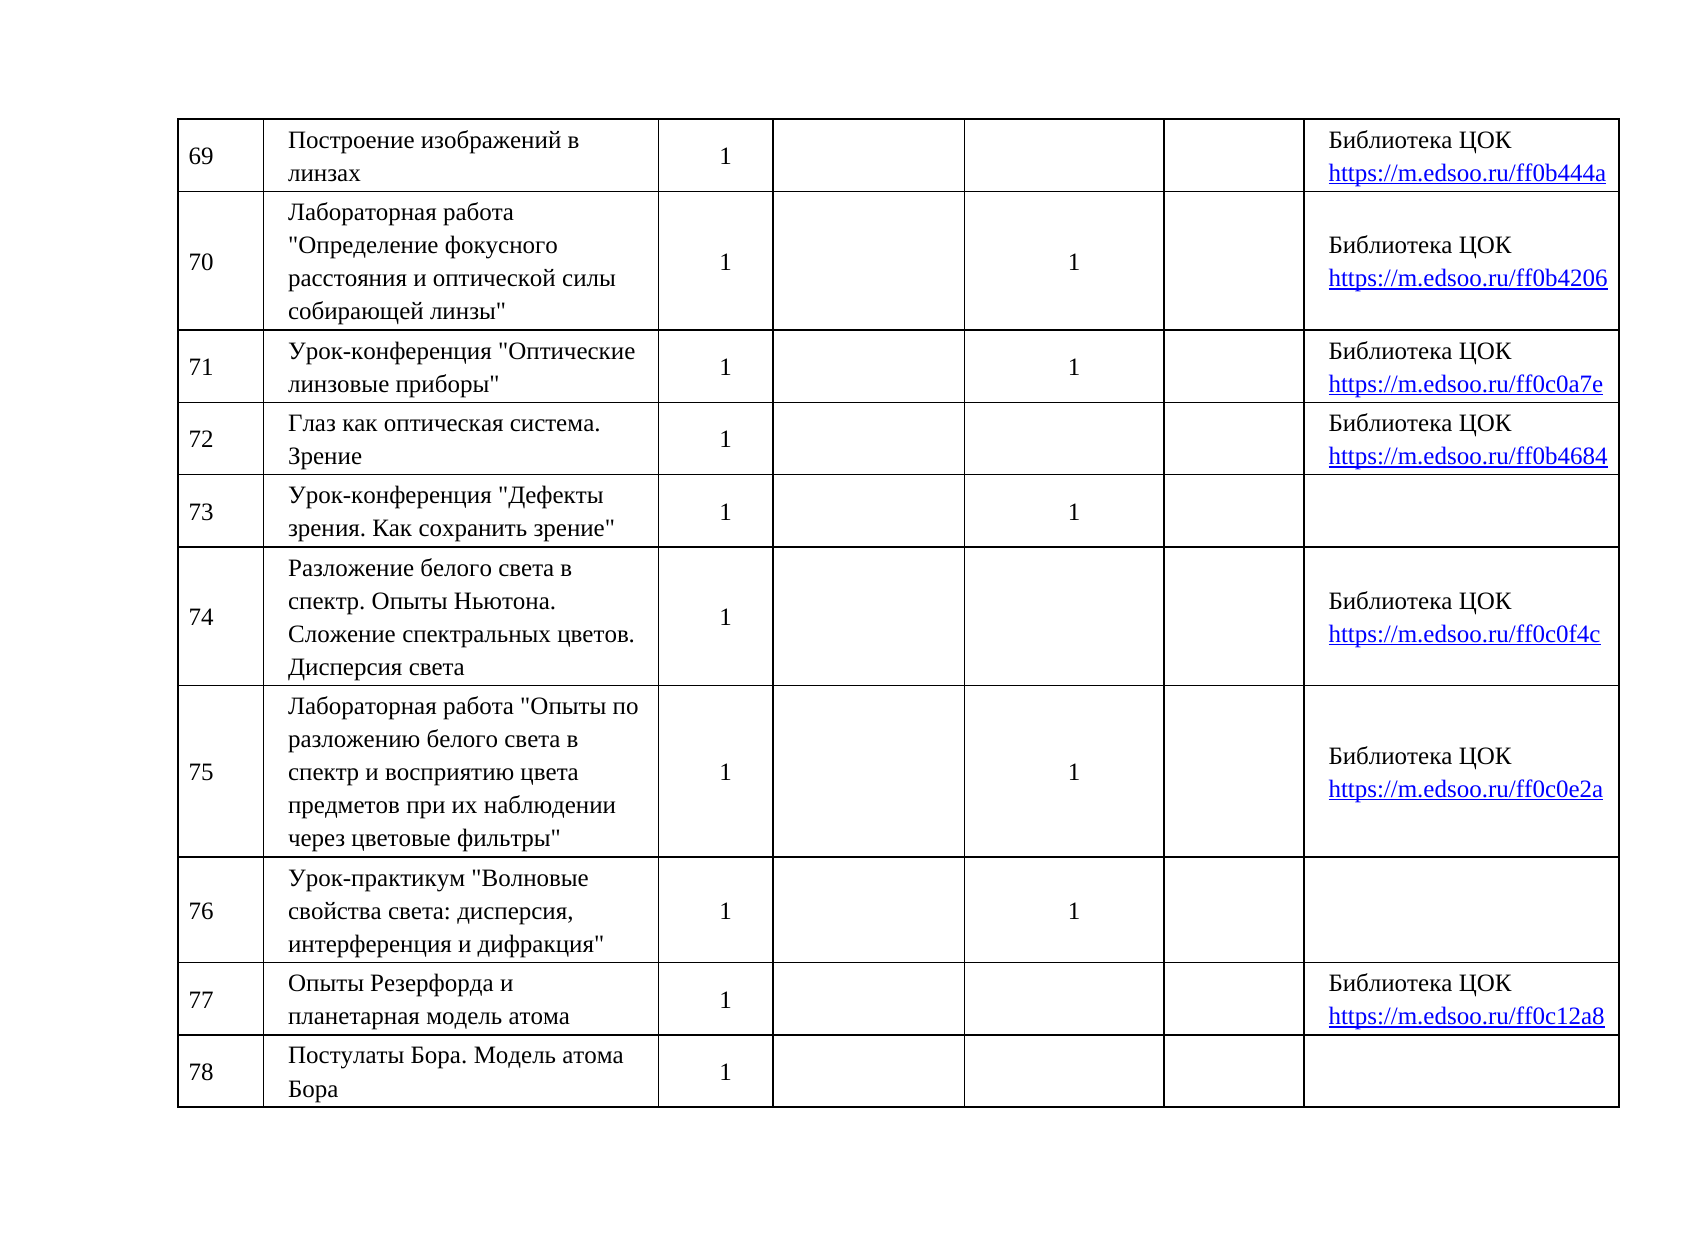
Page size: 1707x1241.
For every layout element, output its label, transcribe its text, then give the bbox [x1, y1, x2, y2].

table_cell Опыты Резерфорда и планетарная модель атома [264, 963, 658, 1034]
table_cell Библиотека ЦОК https://m.edsoo.ru/ff0c0e2a [1305, 686, 1618, 856]
table_cell 70 [179, 192, 263, 329]
table_cell [1165, 192, 1303, 329]
table_cell Урок-практикум "Волновые свойства света: дисперсия, интерференция и дифракция" [264, 858, 658, 961]
table_cell [1165, 548, 1303, 684]
table_cell [1165, 475, 1303, 546]
table_cell [1305, 1036, 1618, 1106]
table_cell Библиотека ЦОК https://m.edsoo.ru/ff0b4684 [1305, 403, 1618, 474]
table_cell 1 [965, 475, 1163, 546]
table_cell Библиотека ЦОК https://m.edsoo.ru/ff0b4206 [1305, 192, 1618, 329]
table_cell [774, 403, 964, 474]
table_cell [774, 548, 964, 684]
table_cell [1165, 686, 1303, 856]
table_cell [774, 120, 964, 191]
table_cell 1 [659, 548, 772, 684]
table_cell [965, 403, 1163, 474]
table_cell [774, 1036, 964, 1106]
table_cell 1 [659, 120, 772, 191]
table_cell [965, 1036, 1163, 1106]
table_cell [1165, 403, 1303, 474]
table_cell 77 [179, 963, 263, 1034]
table_cell [1165, 1036, 1303, 1106]
table_cell 1 [659, 963, 772, 1034]
table_cell 71 [179, 331, 263, 401]
table_cell 1 [659, 1036, 772, 1106]
table_cell Библиотека ЦОК https://m.edsoo.ru/ff0c0f4c [1305, 548, 1618, 684]
table_cell 78 [179, 1036, 263, 1106]
table_cell 1 [659, 686, 772, 856]
table_cell 75 [179, 686, 263, 856]
table_cell [1165, 858, 1303, 961]
table_cell Библиотека ЦОК https://m.edsoo.ru/ff0b444a [1305, 120, 1618, 191]
table_cell [965, 548, 1163, 684]
table_cell 1 [659, 192, 772, 329]
table_cell [774, 963, 964, 1034]
table_cell [774, 192, 964, 329]
table_cell [774, 686, 964, 856]
table_cell [774, 858, 964, 961]
table_cell Постулаты Бора. Модель атома Бора [264, 1036, 658, 1106]
table_cell 74 [179, 548, 263, 684]
table_cell 1 [965, 331, 1163, 401]
table_cell 1 [659, 475, 772, 546]
table_cell 1 [965, 686, 1163, 856]
table_cell [1165, 963, 1303, 1034]
table_cell Урок-конференция "Оптические линзовые приборы" [264, 331, 658, 401]
table_cell 1 [965, 192, 1163, 329]
table_cell [1305, 475, 1618, 546]
table_cell [774, 331, 964, 401]
table_cell 1 [659, 403, 772, 474]
table_cell [1165, 120, 1303, 191]
table_cell Построение изображений в линзах [264, 120, 658, 191]
table_cell 76 [179, 858, 263, 961]
table_cell 1 [659, 331, 772, 401]
table_cell Библиотека ЦОК https://m.edsoo.ru/ff0c12a8 [1305, 963, 1618, 1034]
table_cell [774, 475, 964, 546]
table_cell Разложение белого света в спектр. Опыты Ньютона. Сложение спектральных цветов. Дисперсия света [264, 548, 658, 684]
table_cell [965, 120, 1163, 191]
table_cell 73 [179, 475, 263, 546]
table_cell 1 [659, 858, 772, 961]
table_cell [1305, 858, 1618, 961]
table_cell 1 [965, 858, 1163, 961]
table_cell [1165, 331, 1303, 401]
table_cell Глаз как оптическая система. Зрение [264, 403, 658, 474]
table_cell Лабораторная работа "Опыты по разложению белого света в спектр и восприятию цвета предметов при их наблюдении через цветовые фильтры" [264, 686, 658, 856]
table_cell Лабораторная работа "Определение фокусного расстояния и оптической силы собирающей линзы" [264, 192, 658, 329]
table_cell 72 [179, 403, 263, 474]
table_cell [965, 963, 1163, 1034]
table_cell Урок-конференция "Дефекты зрения. Как сохранить зрение" [264, 475, 658, 546]
table_cell 69 [179, 120, 263, 191]
table_cell Библиотека ЦОК https://m.edsoo.ru/ff0c0a7e [1305, 331, 1618, 401]
